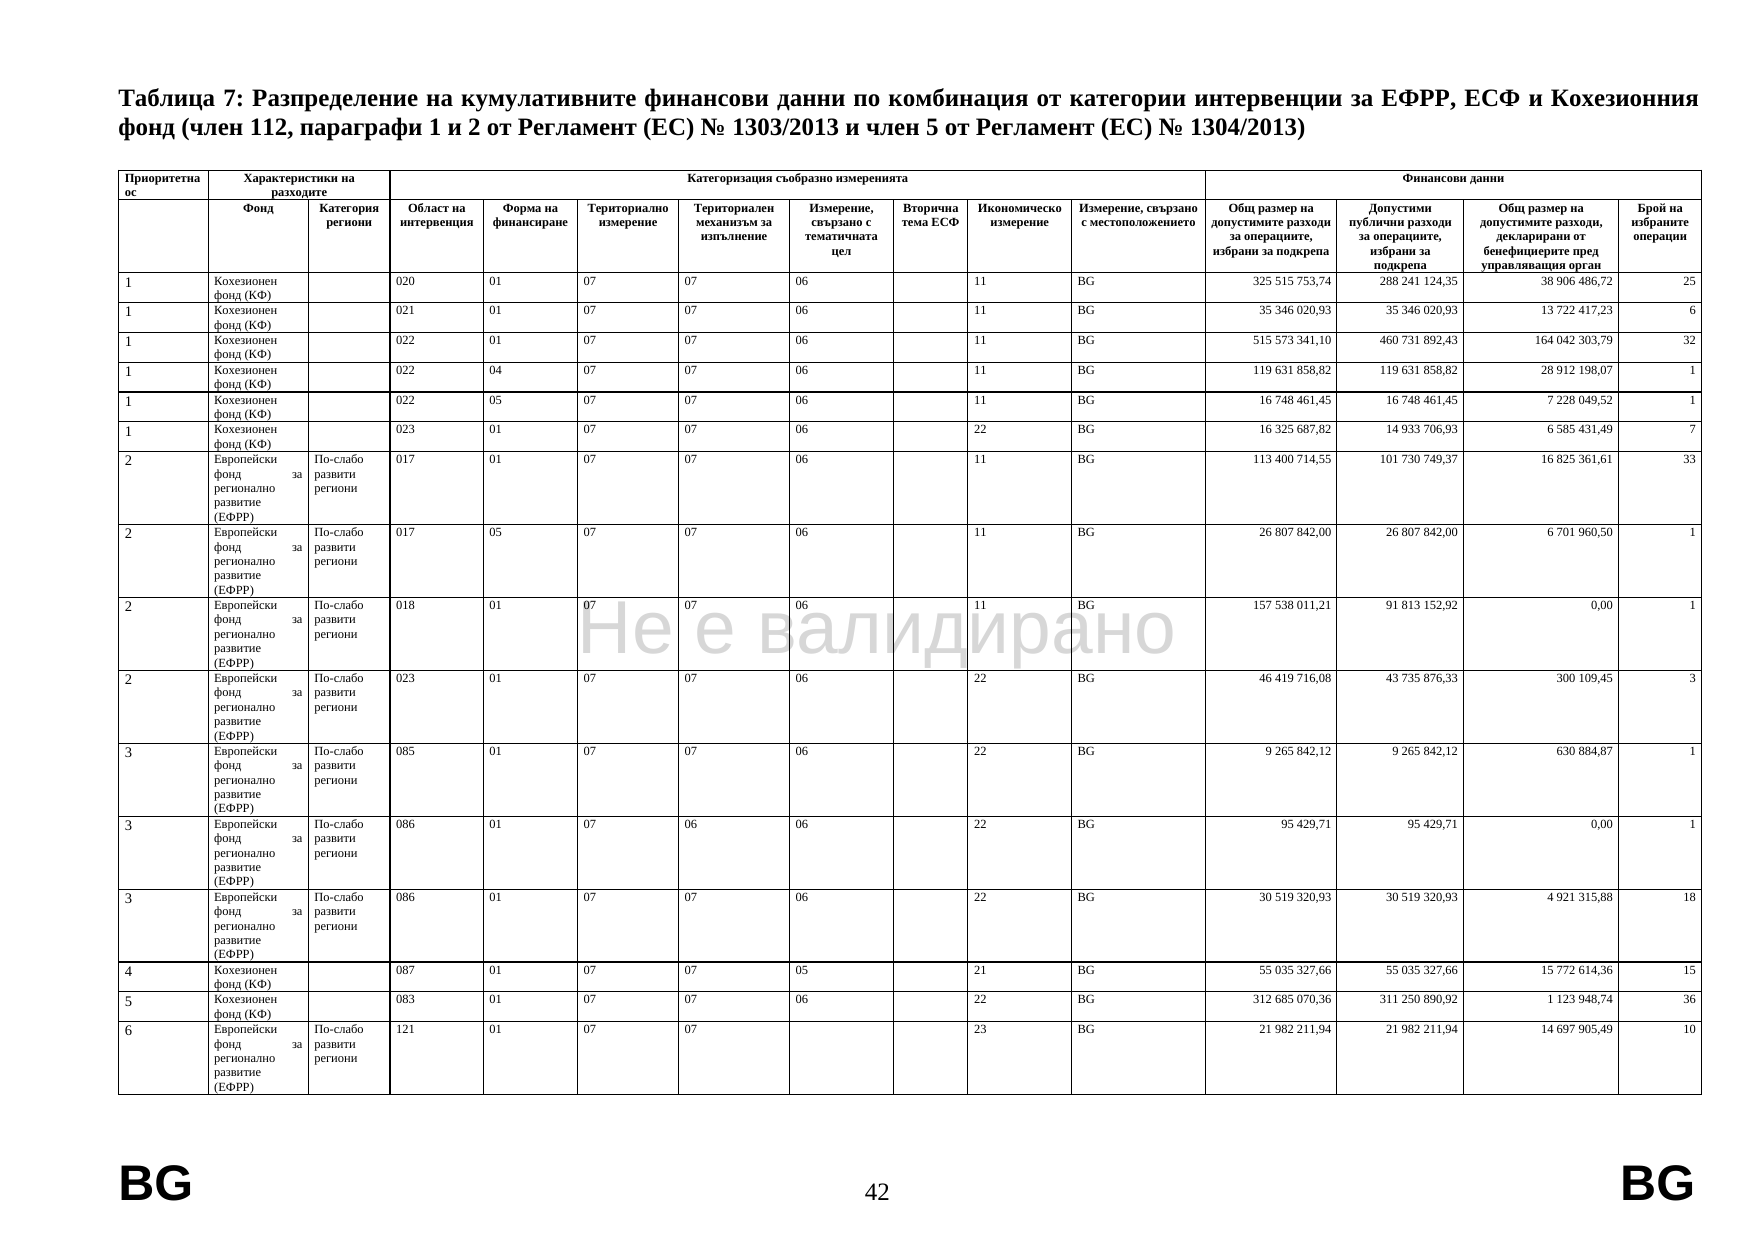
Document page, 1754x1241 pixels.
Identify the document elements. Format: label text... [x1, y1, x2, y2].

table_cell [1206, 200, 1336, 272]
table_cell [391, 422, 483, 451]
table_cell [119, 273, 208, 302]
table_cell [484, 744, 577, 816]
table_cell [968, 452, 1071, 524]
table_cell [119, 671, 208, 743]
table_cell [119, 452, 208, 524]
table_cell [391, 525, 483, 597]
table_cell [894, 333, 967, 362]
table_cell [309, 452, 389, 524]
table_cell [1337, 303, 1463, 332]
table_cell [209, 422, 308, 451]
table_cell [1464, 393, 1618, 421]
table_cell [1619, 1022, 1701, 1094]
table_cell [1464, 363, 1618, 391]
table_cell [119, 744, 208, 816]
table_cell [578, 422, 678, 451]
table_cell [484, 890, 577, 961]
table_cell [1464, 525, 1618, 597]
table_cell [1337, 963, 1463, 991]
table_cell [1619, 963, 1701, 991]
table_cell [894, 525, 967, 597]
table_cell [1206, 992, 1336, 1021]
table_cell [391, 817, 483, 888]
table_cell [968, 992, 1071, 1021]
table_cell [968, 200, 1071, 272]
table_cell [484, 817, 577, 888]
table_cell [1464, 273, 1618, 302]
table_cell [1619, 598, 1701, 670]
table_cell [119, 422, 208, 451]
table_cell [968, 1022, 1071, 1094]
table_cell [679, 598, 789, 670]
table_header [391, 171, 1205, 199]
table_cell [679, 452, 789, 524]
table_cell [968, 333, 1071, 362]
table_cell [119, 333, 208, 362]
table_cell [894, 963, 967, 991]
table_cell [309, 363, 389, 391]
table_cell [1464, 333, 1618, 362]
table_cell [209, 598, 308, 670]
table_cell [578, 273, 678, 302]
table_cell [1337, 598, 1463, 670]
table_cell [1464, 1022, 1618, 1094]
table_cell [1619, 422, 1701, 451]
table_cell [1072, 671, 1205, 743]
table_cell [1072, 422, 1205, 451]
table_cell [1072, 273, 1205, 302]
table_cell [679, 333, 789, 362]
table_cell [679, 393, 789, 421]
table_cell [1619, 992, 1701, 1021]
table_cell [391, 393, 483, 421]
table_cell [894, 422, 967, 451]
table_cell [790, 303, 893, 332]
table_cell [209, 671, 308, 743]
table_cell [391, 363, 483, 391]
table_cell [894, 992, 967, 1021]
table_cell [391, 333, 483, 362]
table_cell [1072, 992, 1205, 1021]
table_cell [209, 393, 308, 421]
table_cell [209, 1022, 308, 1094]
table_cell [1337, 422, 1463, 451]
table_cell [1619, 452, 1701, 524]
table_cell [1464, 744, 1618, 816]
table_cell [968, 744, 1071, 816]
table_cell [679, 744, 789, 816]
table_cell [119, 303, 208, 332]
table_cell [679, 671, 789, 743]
subtitle Таблица 7: Разпределение на кумулативните финансови данни по комбинация от категории интервенции за ЕФРР, ЕСФ и Кохезионния фонд (член 112, параграфи 1 и 2 от Регламент (ЕС) № 1303/2013 и член 5 от Регламент (ЕС) № 1304/2013) [118, 83, 1701, 141]
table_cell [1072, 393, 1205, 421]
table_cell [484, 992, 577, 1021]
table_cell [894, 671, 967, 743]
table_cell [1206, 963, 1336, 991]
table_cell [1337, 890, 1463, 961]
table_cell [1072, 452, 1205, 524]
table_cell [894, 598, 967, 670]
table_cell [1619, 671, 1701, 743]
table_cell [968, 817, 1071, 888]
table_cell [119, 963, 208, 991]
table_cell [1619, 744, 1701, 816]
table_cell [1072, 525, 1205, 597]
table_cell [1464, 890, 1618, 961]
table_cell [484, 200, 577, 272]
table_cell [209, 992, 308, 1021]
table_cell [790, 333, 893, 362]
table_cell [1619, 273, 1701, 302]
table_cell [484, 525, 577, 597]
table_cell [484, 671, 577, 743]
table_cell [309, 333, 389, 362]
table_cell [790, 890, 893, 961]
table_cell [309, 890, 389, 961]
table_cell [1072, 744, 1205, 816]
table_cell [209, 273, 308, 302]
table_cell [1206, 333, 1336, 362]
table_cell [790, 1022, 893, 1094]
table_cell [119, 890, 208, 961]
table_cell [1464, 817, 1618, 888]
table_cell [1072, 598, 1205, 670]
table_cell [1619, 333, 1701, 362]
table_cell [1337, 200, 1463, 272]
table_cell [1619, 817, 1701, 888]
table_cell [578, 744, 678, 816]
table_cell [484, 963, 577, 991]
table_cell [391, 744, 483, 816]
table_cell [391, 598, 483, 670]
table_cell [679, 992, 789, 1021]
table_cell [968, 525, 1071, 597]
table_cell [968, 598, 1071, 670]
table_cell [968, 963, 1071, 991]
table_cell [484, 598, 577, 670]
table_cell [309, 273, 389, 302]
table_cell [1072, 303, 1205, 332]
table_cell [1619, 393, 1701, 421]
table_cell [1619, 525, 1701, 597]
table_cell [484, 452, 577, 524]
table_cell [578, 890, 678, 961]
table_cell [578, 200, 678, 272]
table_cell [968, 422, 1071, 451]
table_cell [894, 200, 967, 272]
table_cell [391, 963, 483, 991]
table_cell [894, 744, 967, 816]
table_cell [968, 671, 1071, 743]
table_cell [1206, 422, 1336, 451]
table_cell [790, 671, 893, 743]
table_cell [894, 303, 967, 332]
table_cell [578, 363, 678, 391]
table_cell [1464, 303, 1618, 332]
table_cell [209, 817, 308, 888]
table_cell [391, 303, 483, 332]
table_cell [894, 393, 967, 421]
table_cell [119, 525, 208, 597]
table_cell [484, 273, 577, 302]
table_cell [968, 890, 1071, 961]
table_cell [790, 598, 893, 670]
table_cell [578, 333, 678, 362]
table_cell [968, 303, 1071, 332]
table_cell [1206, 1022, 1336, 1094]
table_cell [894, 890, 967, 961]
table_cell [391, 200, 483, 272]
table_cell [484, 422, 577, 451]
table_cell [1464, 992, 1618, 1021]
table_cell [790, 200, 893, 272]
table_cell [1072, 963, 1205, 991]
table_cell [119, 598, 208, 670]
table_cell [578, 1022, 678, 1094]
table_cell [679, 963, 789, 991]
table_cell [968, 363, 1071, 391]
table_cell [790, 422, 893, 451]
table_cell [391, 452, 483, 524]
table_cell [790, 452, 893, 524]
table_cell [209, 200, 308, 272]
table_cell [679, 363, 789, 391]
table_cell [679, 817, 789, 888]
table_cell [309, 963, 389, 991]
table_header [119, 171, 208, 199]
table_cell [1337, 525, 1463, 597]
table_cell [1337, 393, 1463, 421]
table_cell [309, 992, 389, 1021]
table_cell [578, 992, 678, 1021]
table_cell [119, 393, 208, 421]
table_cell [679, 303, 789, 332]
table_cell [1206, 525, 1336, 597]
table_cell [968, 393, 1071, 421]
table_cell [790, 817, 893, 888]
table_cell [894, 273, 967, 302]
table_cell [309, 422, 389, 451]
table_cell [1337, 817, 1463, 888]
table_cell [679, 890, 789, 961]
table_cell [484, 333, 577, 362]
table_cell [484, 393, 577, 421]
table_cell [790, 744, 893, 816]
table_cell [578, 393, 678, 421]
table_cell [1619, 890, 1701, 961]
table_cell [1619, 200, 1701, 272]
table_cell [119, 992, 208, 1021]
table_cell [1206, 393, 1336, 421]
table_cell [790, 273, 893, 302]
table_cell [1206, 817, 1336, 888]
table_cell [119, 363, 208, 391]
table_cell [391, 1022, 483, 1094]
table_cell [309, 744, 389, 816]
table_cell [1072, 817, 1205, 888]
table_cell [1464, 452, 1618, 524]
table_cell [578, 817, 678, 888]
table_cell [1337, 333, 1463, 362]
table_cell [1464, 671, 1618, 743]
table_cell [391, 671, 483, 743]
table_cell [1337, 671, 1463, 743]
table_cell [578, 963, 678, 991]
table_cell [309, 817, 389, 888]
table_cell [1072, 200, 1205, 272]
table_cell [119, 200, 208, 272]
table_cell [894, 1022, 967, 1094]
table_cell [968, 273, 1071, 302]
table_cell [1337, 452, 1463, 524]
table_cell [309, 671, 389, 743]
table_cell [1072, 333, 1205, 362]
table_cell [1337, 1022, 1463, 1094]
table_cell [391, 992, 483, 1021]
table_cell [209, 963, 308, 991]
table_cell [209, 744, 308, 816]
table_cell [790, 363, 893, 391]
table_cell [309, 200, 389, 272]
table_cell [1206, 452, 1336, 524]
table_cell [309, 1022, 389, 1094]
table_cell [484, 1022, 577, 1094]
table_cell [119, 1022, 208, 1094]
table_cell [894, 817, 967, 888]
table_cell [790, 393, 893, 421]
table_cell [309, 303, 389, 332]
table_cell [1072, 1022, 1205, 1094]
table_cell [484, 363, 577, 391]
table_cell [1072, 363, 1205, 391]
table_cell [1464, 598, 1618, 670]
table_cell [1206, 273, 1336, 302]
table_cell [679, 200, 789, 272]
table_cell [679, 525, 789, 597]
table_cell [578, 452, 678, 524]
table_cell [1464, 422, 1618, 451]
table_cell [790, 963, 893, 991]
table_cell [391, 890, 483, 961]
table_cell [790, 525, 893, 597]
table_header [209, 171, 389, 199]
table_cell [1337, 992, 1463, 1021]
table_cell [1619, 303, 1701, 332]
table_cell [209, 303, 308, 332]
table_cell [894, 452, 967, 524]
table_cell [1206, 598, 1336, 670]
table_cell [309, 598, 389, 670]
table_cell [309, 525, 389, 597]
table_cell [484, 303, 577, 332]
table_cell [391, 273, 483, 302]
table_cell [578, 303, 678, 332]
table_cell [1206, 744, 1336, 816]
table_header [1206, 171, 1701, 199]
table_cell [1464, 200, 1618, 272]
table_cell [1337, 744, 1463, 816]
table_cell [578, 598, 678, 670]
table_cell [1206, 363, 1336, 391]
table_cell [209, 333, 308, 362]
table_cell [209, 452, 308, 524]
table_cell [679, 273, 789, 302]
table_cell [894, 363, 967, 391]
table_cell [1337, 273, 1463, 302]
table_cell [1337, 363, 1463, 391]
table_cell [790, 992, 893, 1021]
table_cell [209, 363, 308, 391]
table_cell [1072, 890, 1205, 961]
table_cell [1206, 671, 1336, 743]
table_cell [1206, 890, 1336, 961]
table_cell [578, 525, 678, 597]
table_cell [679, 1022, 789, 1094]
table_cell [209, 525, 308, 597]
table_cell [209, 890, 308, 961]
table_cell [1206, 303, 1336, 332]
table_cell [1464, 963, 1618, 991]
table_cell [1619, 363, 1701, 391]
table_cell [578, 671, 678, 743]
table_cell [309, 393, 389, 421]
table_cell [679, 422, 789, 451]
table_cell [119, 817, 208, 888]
